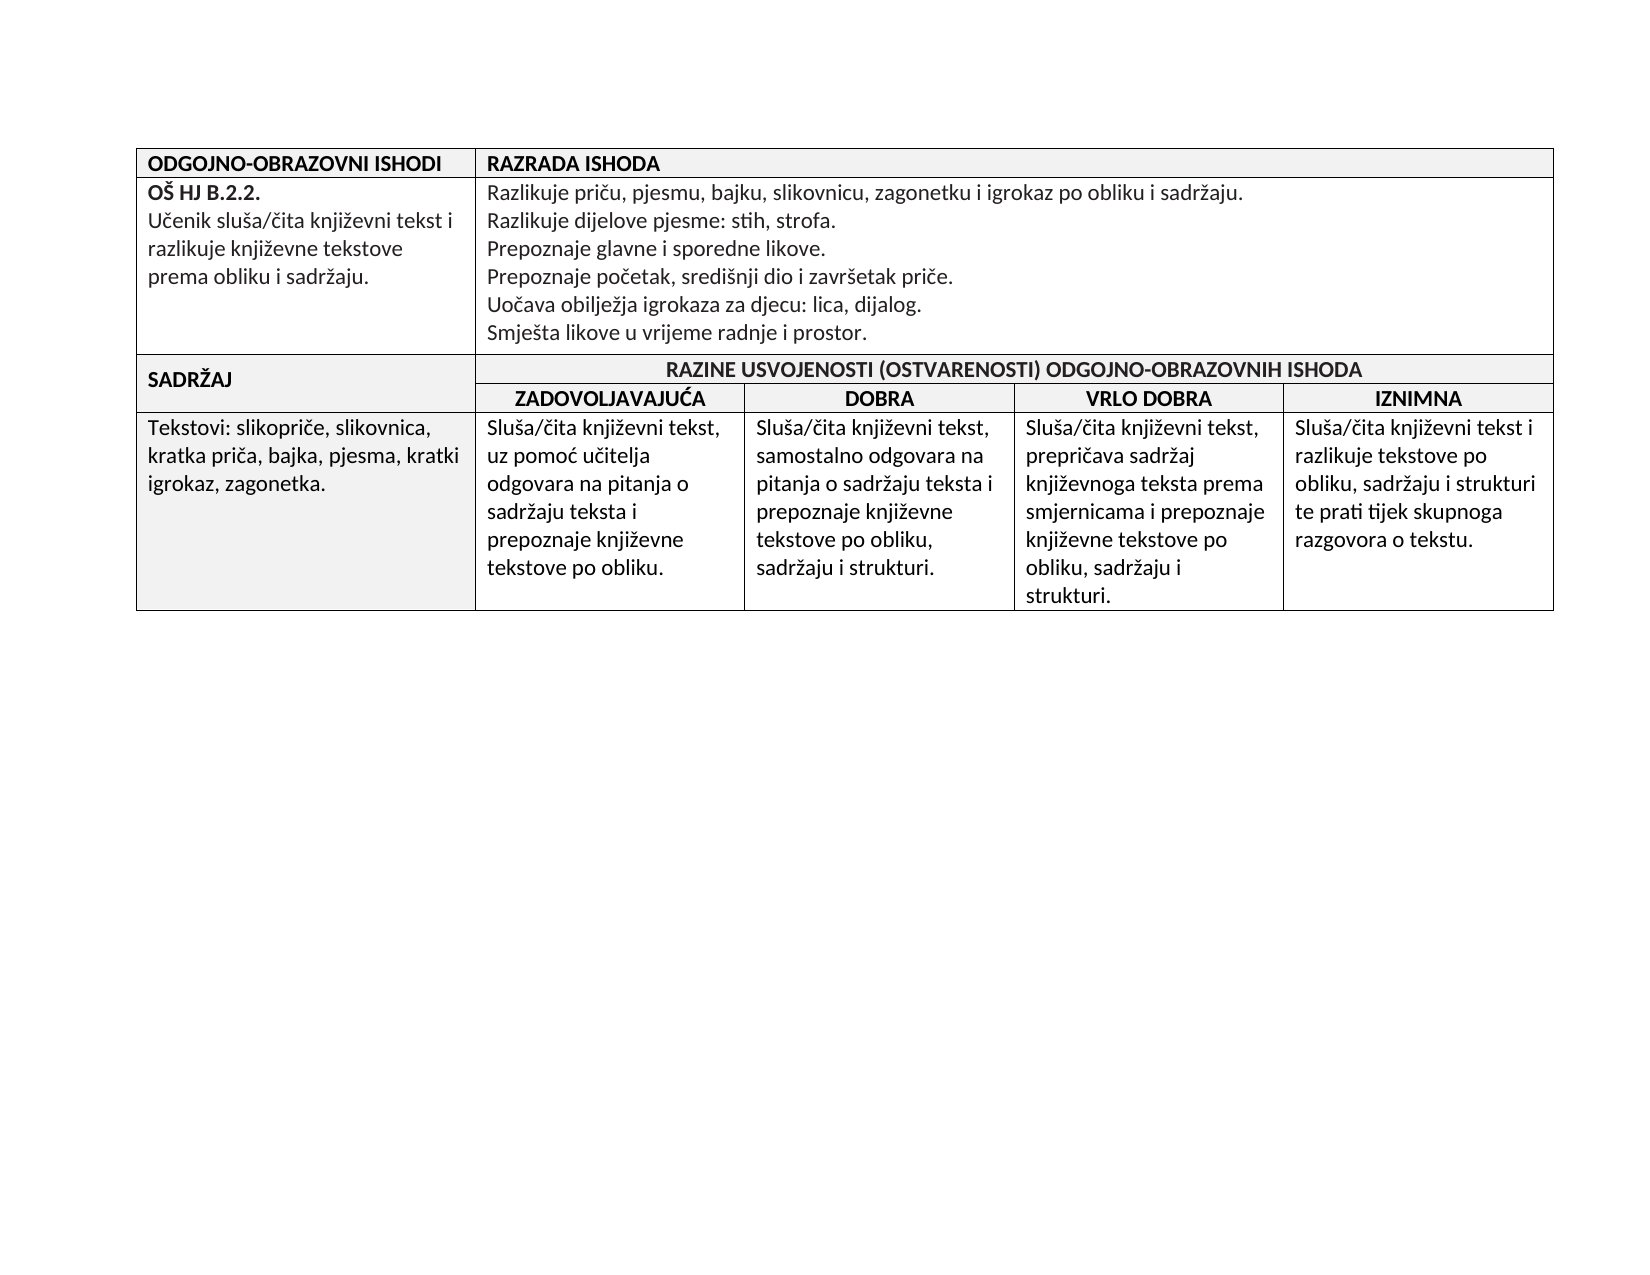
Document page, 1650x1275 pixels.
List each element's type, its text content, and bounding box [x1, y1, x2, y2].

table_cell Razlikuje priču, pjesmu, bajku, slikovnicu, zagonetku i igrokaz po obliku i sadržaju. Razlikuje dijelove pjesme: stih, strofa. Prepoznaje glavne i sporedne likove. Prepoznaje početak, središnji dio i završetak priče. Uočava obilježja igrokaza za djecu: lica, dijalog. Smješta likove u vrijeme radnje i prostor. [476, 178, 1553, 354]
table_header ODGOJNO-OBRAZOVNI ISHODI [137, 149, 475, 177]
table_cell Tekstovi: slikopriče, slikovnica, kratka priča, bajka, pjesma, kratki igrokaz, zagonetka. [137, 413, 475, 609]
table_cell VRLO DOBRA [1015, 384, 1283, 412]
table_cell Sluša/čita književni tekst i razlikuje tekstove po obliku, sadržaju i strukturi te prati tijek skupnoga razgovora o tekstu. [1284, 413, 1553, 609]
table_cell ZADOVOLJAVAJUĆA [476, 384, 744, 412]
table_header RAZRADA ISHODA [476, 149, 1553, 177]
table_cell SADRŽAJ [137, 355, 475, 412]
table_cell IZNIMNA [1284, 384, 1553, 412]
table_cell Sluša/čita književni tekst, uz pomoć učitelja odgovara na pitanja o sadržaju teksta i prepoznaje književne tekstove po obliku. [476, 413, 744, 609]
table_cell RAZINE USVOJENOSTI (OSTVARENOSTI) ODGOJNO-OBRAZOVNIH ISHODA [476, 355, 1553, 383]
table_cell OŠ HJ B.2.2. Učenik sluša/čita književni tekst i razlikuje književne tekstove prema obliku i sadržaju. [137, 178, 475, 354]
table_cell Sluša/čita književni tekst, prepričava sadržaj književnoga teksta prema smjernicama i prepoznaje književne tekstove po obliku, sadržaju i strukturi. [1015, 413, 1283, 609]
table_cell Sluša/čita književni tekst, samostalno odgovara na pitanja o sadržaju teksta i prepoznaje književne tekstove po obliku, sadržaju i strukturi. [745, 413, 1014, 609]
table_cell DOBRA [745, 384, 1014, 412]
